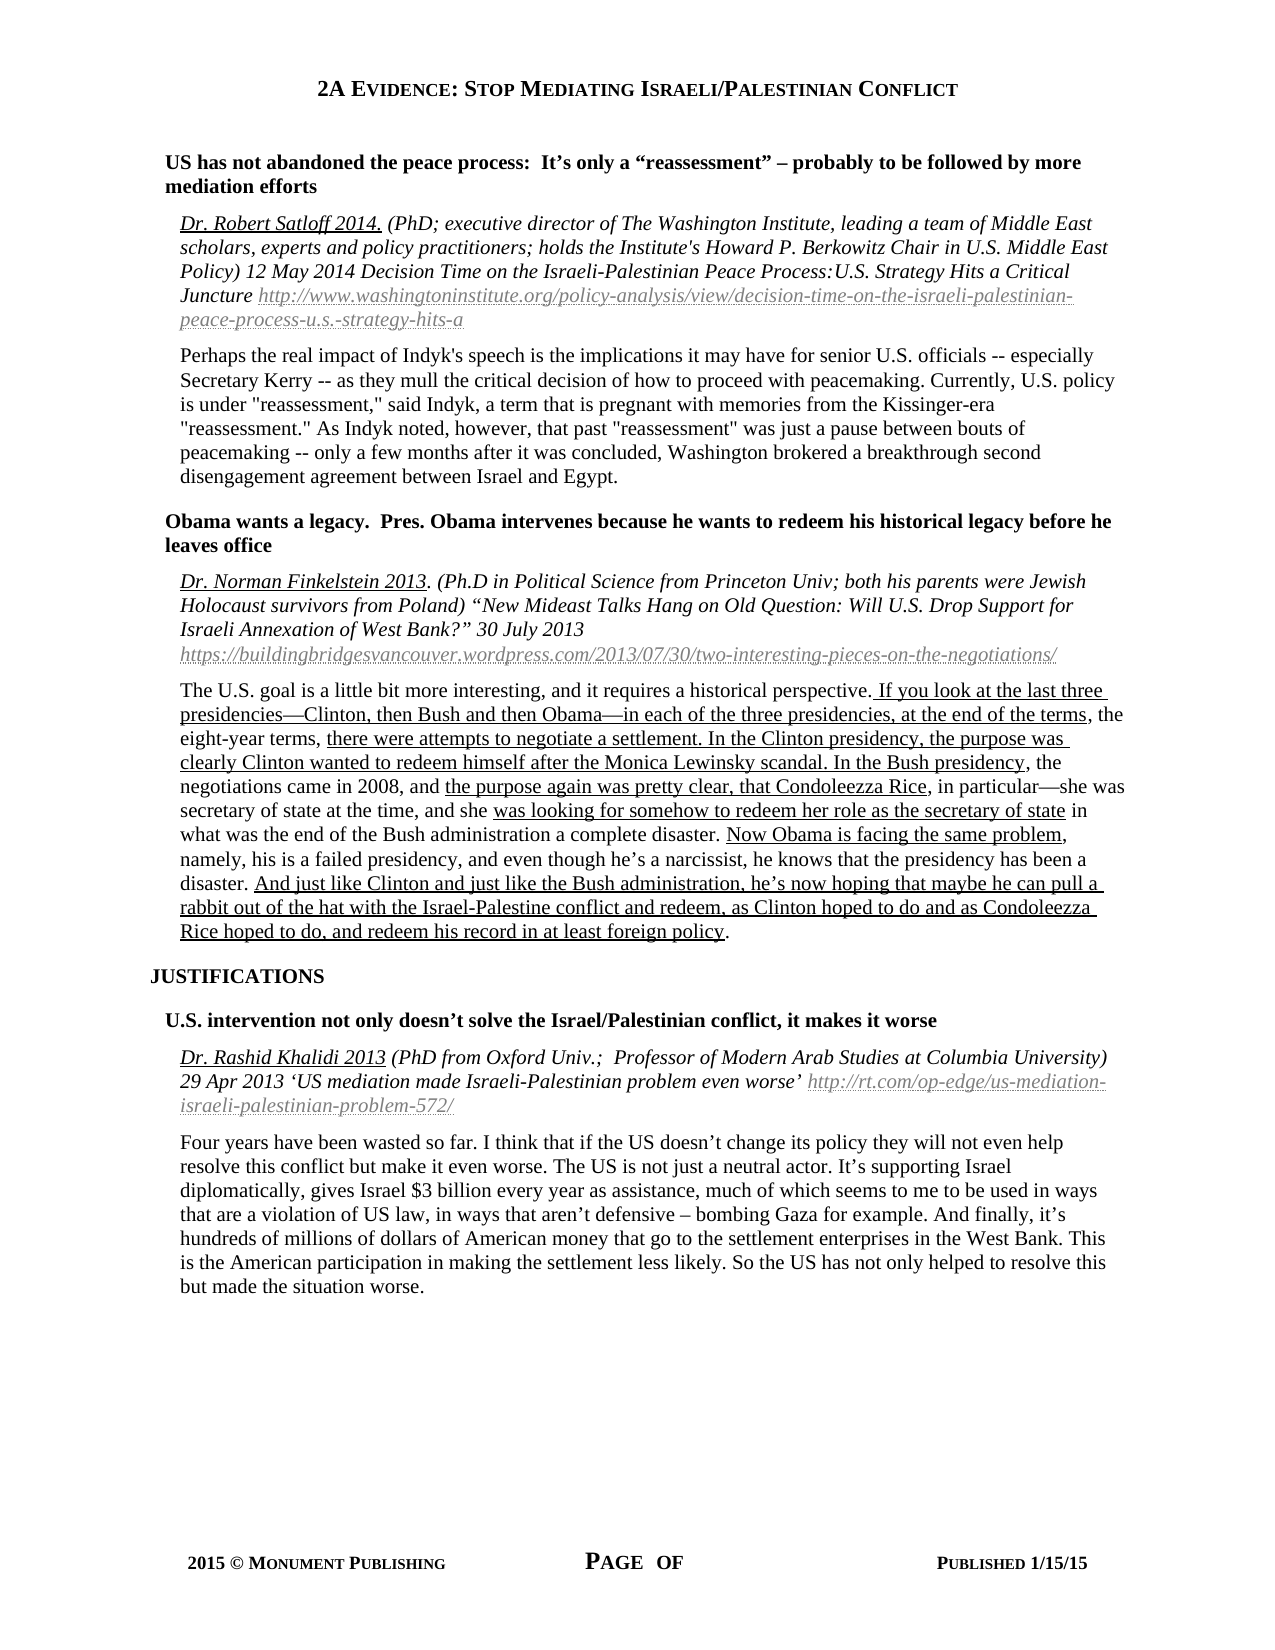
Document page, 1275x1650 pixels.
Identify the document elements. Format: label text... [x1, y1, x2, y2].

text JUSTIFICATIONS [150, 963, 1125, 988]
text The U.S. goal is a little bit more interesting, and it requires a historical perspective. If you look at the last three presidencies—Clinton, then Bush and then Obama—in each of the three presidencies, at the end of the terms, the eight-year terms, there were attempts to negotiate a settlement. In the Clinton presidency, the purpose was clearly Clinton wanted to redeem himself after the Monica Lewinsky scandal. In the Bush presidency, the negotiations came in 2008, and the purpose again was pretty clear, that Condoleezza Rice, in particular—she was secretary of state at the time, and she was looking for somehow to redeem her role as the secretary of state in what was the end of the Bush administration a complete disaster. Now Obama is facing the same problem, namely, his is a failed presidency, and even though he’s a narcissist, he knows that the presidency has been a disaster. And just like Clinton and just like the Bush administration, he’s now hoping that maybe he can pull a rabbit out of the hat with the Israel-Palestine conflict and redeem, as Clinton hoped to do and as Condoleezza Rice hoped to do, and redeem his record in at least foreign policy. [180, 798, 1125, 943]
text Dr. Rashid Khalidi 2013 (PhD from Oxford Univ.; Professor of Modern Arab Studies at Columbia University) 29 Apr 2013 ‘US mediation made Israeli-Palestinian problem even worse’ http://rt.com/op-edge/us-mediation-israeli-palestinian-problem-572/ [180, 1045, 1125, 1117]
text U.S. intervention not only doesn’t solve the Israel/Palestinian conflict, it makes it worse [165, 1008, 1125, 1032]
text Perhaps the real impact of Indyk's speech is the implications it may have for senior U.S. officials -- especially Secretary Kerry -- as they mull the critical decision of how to proceed with peacemaking. Currently, U.S. policy is under "reassessment," said Indyk, a term that is pregnant with memories from the Kissinger-era "reassessment." As Indyk noted, however, that past "reassessment" was just a pause between bouts of peacemaking -- only a few months after it was concluded, Washington brokered a breakthrough second disengagement agreement between Israel and Egypt. [180, 343, 1125, 488]
text Dr. Norman Finkelstein 2013. (Ph.D in Political Science from Princeton Univ; both his parents were Jewish Holocaust survivors from Poland) “New Mideast Talks Hang on Old Question: Will U.S. Drop Support for Israeli Annexation of West Bank?” 30 July 2013 https://buildingbridgesvancouver.wordpress.com/2013/07/30/two-interesting-pieces-on-the-negotiations/ [180, 569, 1125, 666]
text Dr. Robert Satloff 2014. (PhD; executive director of The Washington Institute, leading a team of Middle East scholars, experts and policy practitioners; holds the Institute's Howard P. Berkowitz Chair in U.S. Middle East Policy) 12 May 2014 Decision Time on the Israeli-Palestinian Peace Process:U.S. Strategy Hits a Critical Juncture http://www.washingtoninstitute.org/policy-analysis/view/decision-time-on-the-israeli-palestinian-peace-process-u.s.-strategy-hits-a [180, 211, 1125, 331]
text Obama wants a legacy. Pres. Obama intervenes because he wants to redeem his historical legacy before he leaves office [165, 509, 1125, 557]
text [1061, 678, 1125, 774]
text Four years have been wasted so far. I think that if the US doesn’t change its policy they will not even help resolve this conflict but make it even worse. The US is not just a neutral actor. It’s supporting Israel diplomatically, gives Israel $3 billion every year as assistance, much of which seems to me to be used in ways that are a violation of US law, in ways that aren’t defensive – bombing Gaza for example. And finally, it’s hundreds of millions of dollars of American money that go to the settlement enterprises in the West Bank. This is the American participation in making the settlement less likely. So the US has not only helped to resolve this but made the situation worse. [180, 1130, 1125, 1298]
text US has not abandoned the peace process: It’s only a “reassessment” – probably to be followed by more mediation efforts [317, 150, 1125, 198]
